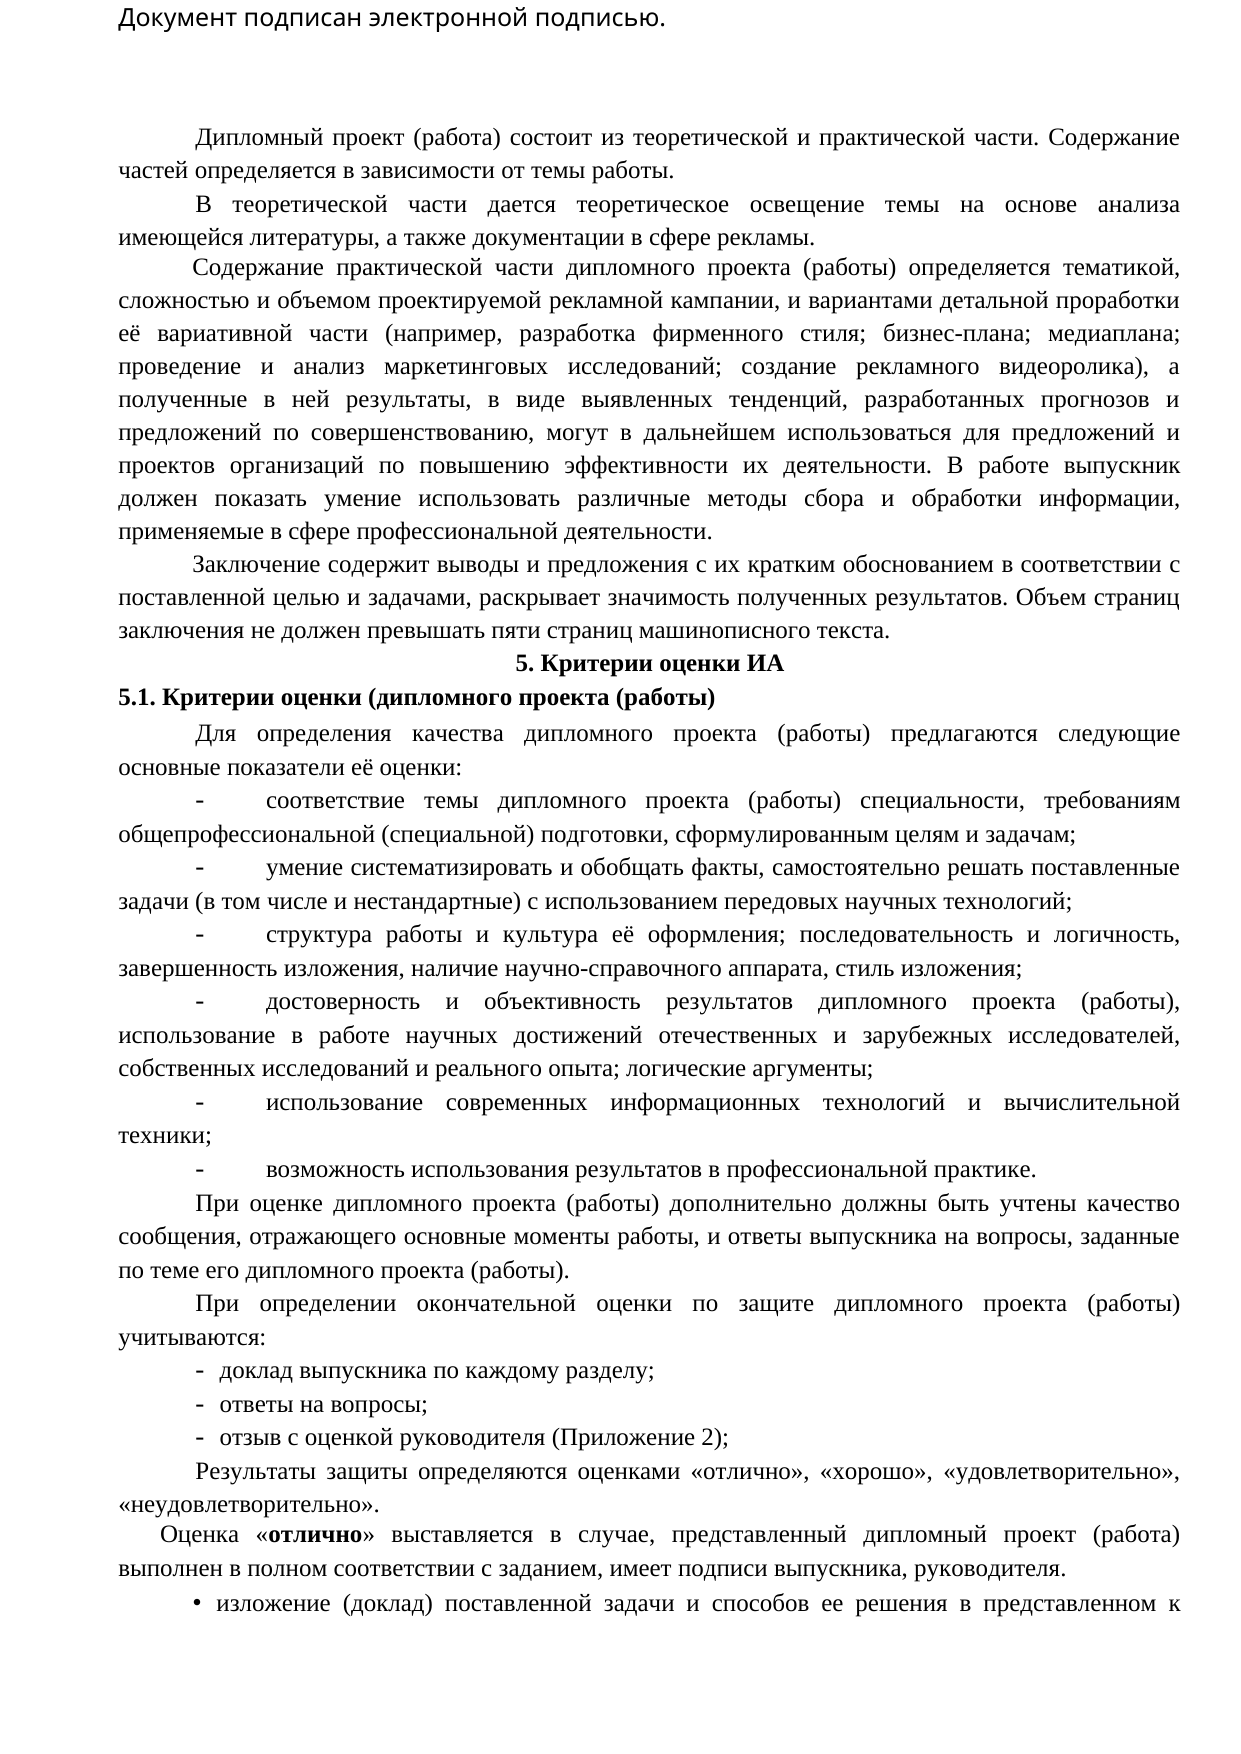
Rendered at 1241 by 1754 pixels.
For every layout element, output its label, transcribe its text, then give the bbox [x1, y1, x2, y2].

text Для определения качества дипломного проекта (работы) предлагаются следующие основные показатели её оценки: [118, 714, 1181, 782]
list достоверность и объективность результатов дипломного проекта (работы), использование в работе научных достижений отечественных и зарубежных исследователей, собственных исследований и реального опыта; логические аргументы; [118, 983, 1181, 1083]
text Результаты защиты определяются оценками «отлично», «хорошо», «удовлетворительно», «неудовлетворительно». [118, 1452, 1181, 1519]
text При оценке дипломного проекта (работы) дополнительно должны быть учтены качество сообщения, отражающего основные моменты работы, и ответы выпускника на вопросы, заданные по теме его дипломного проекта (работы). [118, 1184, 1181, 1285]
text Оценка «отлично» выставляется в случае, представленный дипломный проект (работа) выполнен в полном соответствии с заданием, имеет подписи выпускника, руководителя. [118, 1519, 1181, 1581]
list структура работы и культура её оформления; последовательность и логичность, завершенность изложения, наличие научно-справочного аппарата, стиль изложения; [118, 916, 1181, 983]
text 5. Критерии оценки ИА [118, 648, 1181, 677]
list возможность использования результатов в профессиональной практике. [118, 1151, 1181, 1184]
list отзыв с оценкой руководителя (Приложение 2); [118, 1419, 1181, 1452]
text Содержание практической части дипломного проекта (работы) определяется тематикой, сложностью и объемом проектируемой рекламной кампании, и вариантами детальной проработки её вариативной части (например, разработка фирменного стиля; бизнес-плана; медиаплана; проведение и анализ маркетинговых исследований; создание рекламного видеоролика), а полученные в ней результаты, в виде выявленных тенденций, разработанных прогнозов и предложений по совершенствованию, могут в дальнейшем использоваться для предложений и проектов организаций по повышению эффективности их деятельности. В работе выпускник должен показать умение использовать различные методы сбора и обработки информации, применяемые в сфере профессиональной деятельности. [118, 252, 1181, 545]
text 5.1. Критерии оценки (дипломного проекта (работы) [118, 682, 1181, 710]
list умение систематизировать и обобщать факты, самостоятельно решать поставленные задачи (в том числе и нестандартные) с использованием передовых научных технологий; [118, 849, 1181, 916]
text В теоретической части дается теоретическое освещение темы на основе анализа имеющейся литературы, а также документации в сфере рекламы. [118, 185, 1181, 252]
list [118, 1586, 1181, 1617]
list соответствие темы дипломного проекта (работы) специальности, требованиям общепрофессиональной (специальной) подготовки, сформулированным целям и задачам; [118, 782, 1181, 849]
text При определении окончательной оценки по защите дипломного проекта (работы) учитываются: [118, 1285, 1181, 1352]
list ответы на вопросы; [118, 1385, 1181, 1419]
list использование современных информационных технологий и вычислительной техники; [118, 1083, 1181, 1151]
text Заключение содержит выводы и предложения с их кратким обоснованием в соответствии с поставленной целью и задачами, раскрывает значимость полученных результатов. Объем страниц заключения не должен превышать пяти страниц машинописного текста. [118, 549, 1181, 644]
list доклад выпускника по каждому разделу; [118, 1352, 1181, 1385]
text Дипломный проект (работа) состоит из теоретической и практической части. Содержание частей определяется в зависимости от темы работы. [118, 118, 1181, 185]
